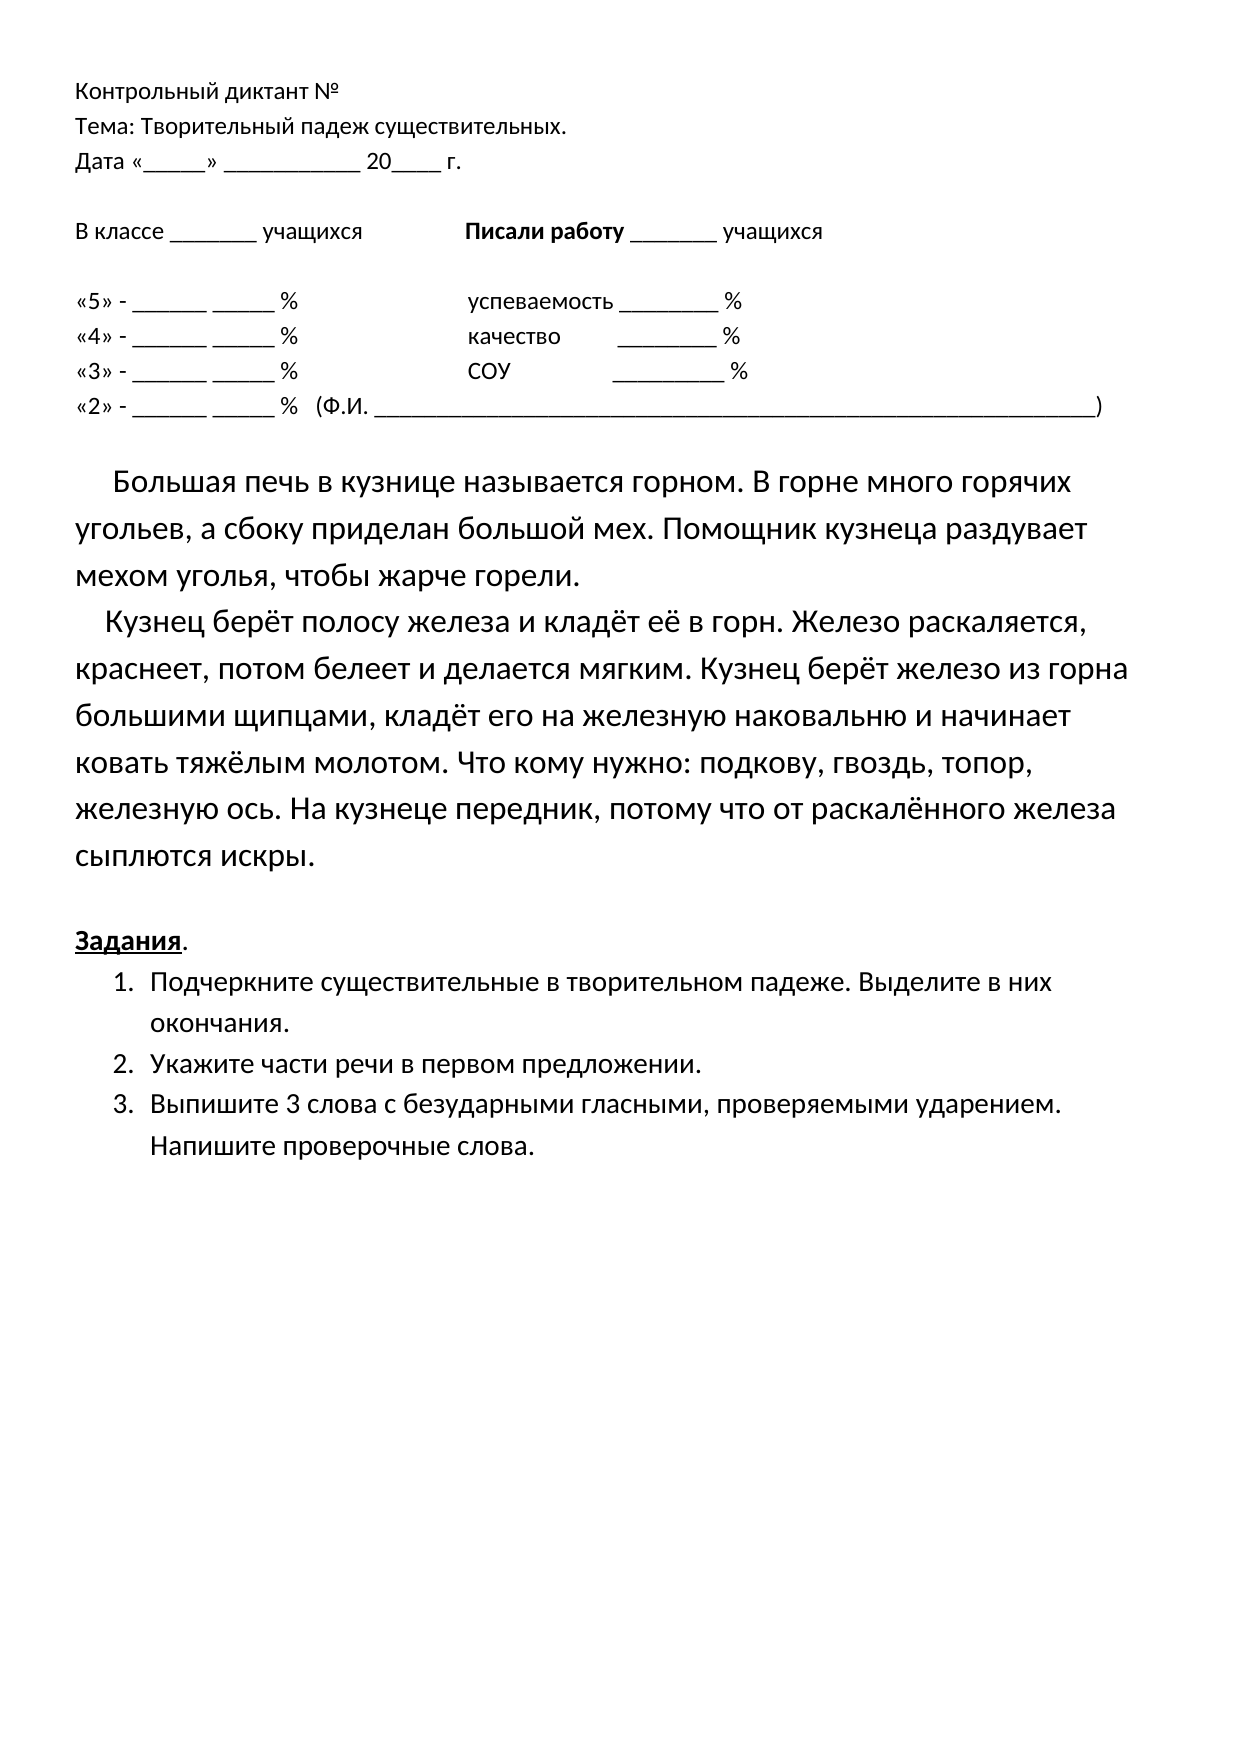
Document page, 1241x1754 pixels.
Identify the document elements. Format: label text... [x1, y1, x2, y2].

text «3» - ______ _____ % СОУ _________ % [75, 355, 1165, 386]
text Тема: Творительный падеж существительных. [75, 110, 1165, 141]
text «4» - ______ _____ % качество ________ % [75, 320, 1165, 351]
list Подчеркните существительные в творительном падеже. Выделите в них окончания. [112, 963, 1165, 1039]
text В классе _______ учащихся Писали работу _______ учащихся [75, 215, 1165, 246]
list Укажите части речи в первом предложении. [112, 1045, 1165, 1080]
text Кузнец берёт полосу железа и кладёт её в горн. Железо раскаляется, краснеет, потом белеет и делается мягким. Кузнец берёт железо из горна большими щипцами, кладёт его на железную наковальню и начинает ковать тяжёлым молотом. Что кому нужно: подкову, гвоздь, топор, железную ось. На кузнеце передник, потому что от раскалённого железа сыплются искры. [75, 600, 1165, 875]
text Дата «_____» ___________ 20____ г. [75, 145, 1165, 176]
text «2» - ______ _____ % (Ф.И. __________________________________________________________) [75, 390, 1165, 421]
text «5» - ______ _____ % успеваемость ________ % [75, 285, 1165, 316]
text Контрольный диктант № [75, 75, 1165, 106]
text Задания. [75, 922, 1165, 957]
list Выпишите 3 слова с безударными гласными, проверяемыми ударением. Напишите проверочные слова. [112, 1086, 1165, 1162]
text Большая печь в кузнице называется горном. В горне много горячих угольев, а сбоку приделан большой мех. Помощник кузнеца раздувает мехом уголья, чтобы жарче горели. [75, 460, 1165, 594]
